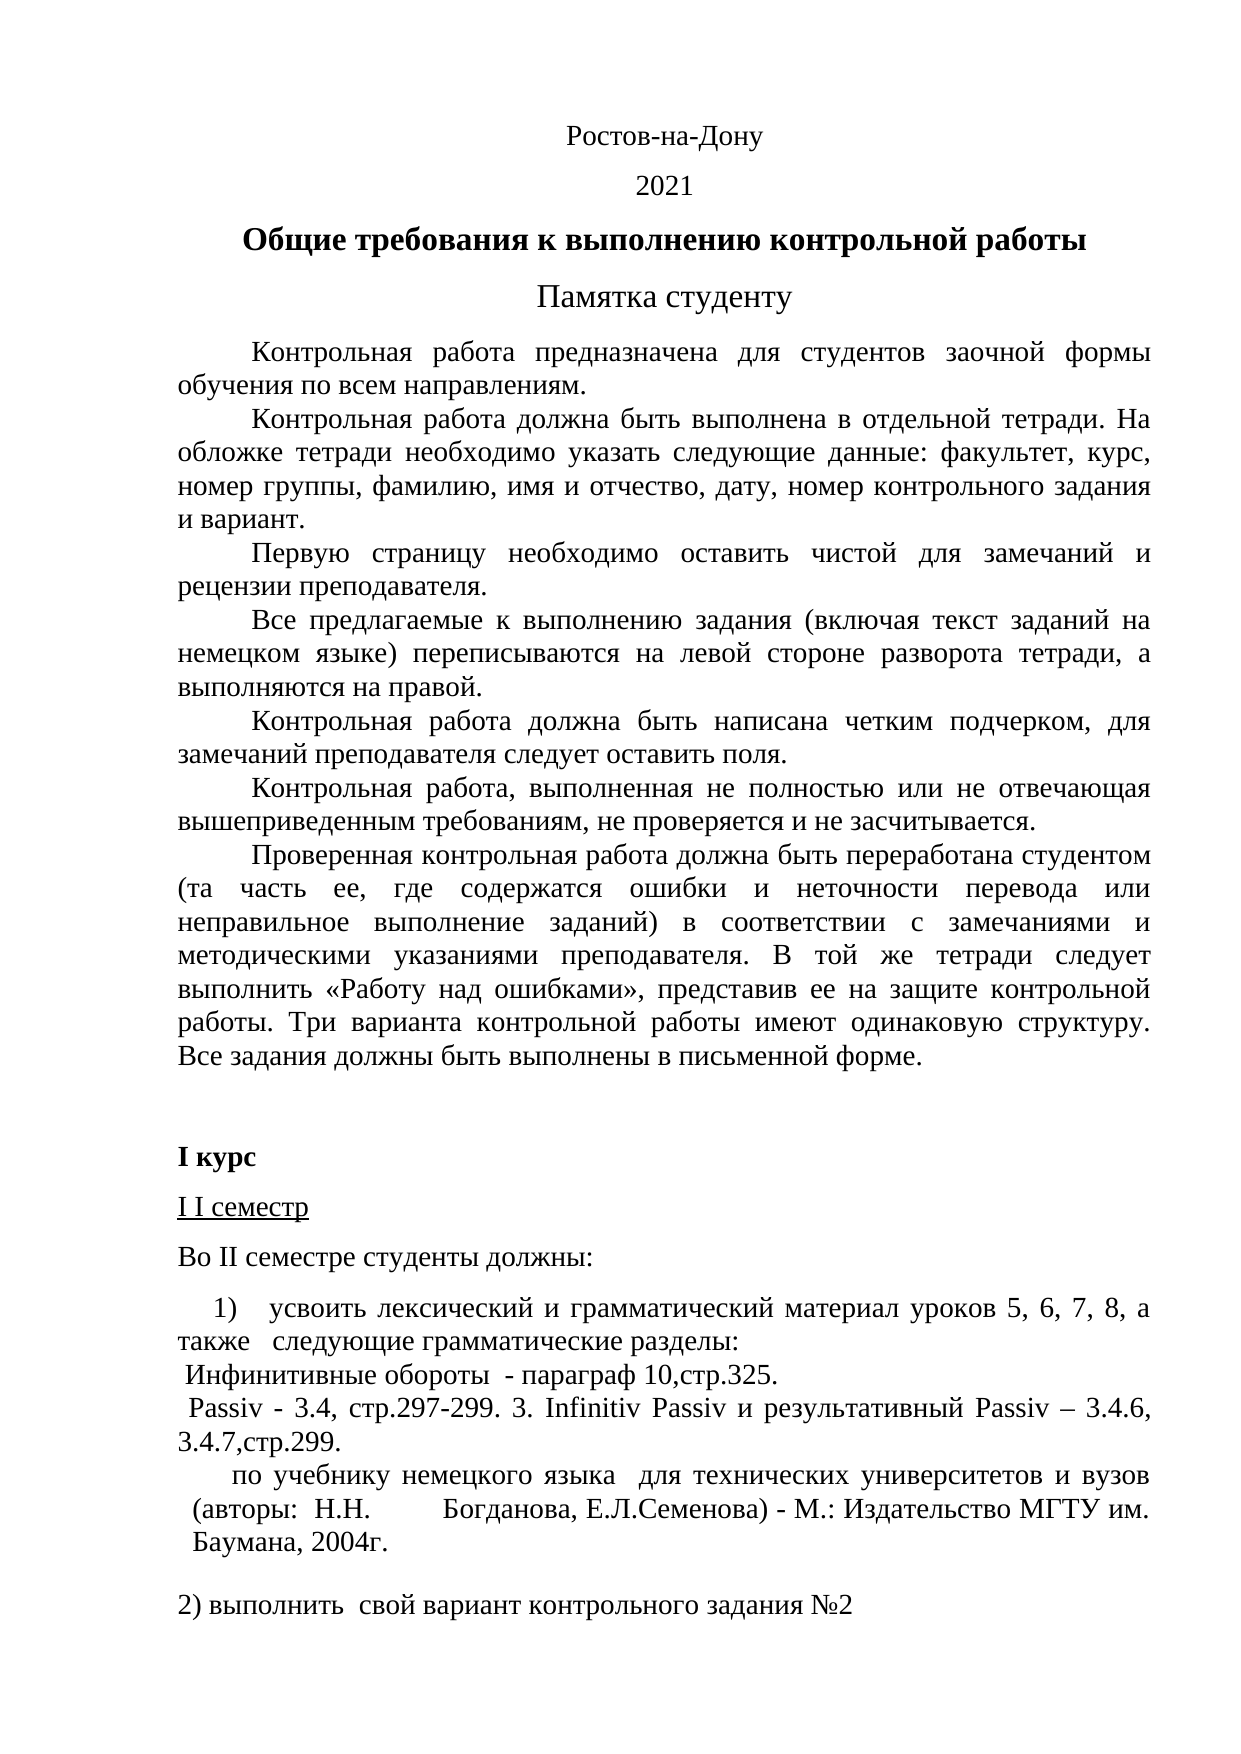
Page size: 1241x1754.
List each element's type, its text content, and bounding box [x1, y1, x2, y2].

subtitle Общие требования к выполнению контрольной работы [177, 219, 1152, 257]
text Контрольная работа предназначена для студентов заочной формы обучения по всем направлениям. [177, 334, 1152, 401]
title Во II семестре студенты должны: [177, 1239, 1152, 1273]
text Ростов-на-Дону [177, 118, 1152, 152]
text Проверенная контрольная работа должна быть переработана студентом (та часть ее, где содержатся ошибки и неточности перевода или неправильное выполнение заданий) в соответствии с замечаниями и методическими указаниями преподавателя. В той же тетради следует выполнить «Работу над ошибками», представив ее на защите контрольной работы. Три варианта контрольной работы имеют одинаковую структуру. Все задания должны быть выполнены в письменной форме. [177, 837, 1152, 1072]
text Памятка студенту [177, 276, 1152, 314]
text Все предлагаемые к выполнению задания (включая текст заданий на немецком языке) переписываются на левой стороне разворота тетради, а выполняются на правой. [177, 602, 1152, 703]
text Первую страницу необходимо оставить чистой для замечаний и рецензии преподавателя. [177, 535, 1152, 602]
text Инфинитивные обороты - параграф 10,стр.325. [177, 1357, 1152, 1390]
text по учебнику немецкого языка для технических университетов и вузов (авторы: Н.Н. Богданова, Е.Л.Семенова) - М.: Издательство МГТУ им. Баумана, 2004г. [162, 1457, 1152, 1558]
text I курс [177, 1139, 1152, 1172]
text 2021 [177, 168, 1152, 202]
text 2) выполнить свой вариант контрольного задания №2 [177, 1587, 1087, 1620]
text Контрольная работа должна быть выполнена в отдельной тетради. На обложке тетради необходимо указать следующие данные: факультет, курс, номер группы, фамилию, имя и отчество, дату, номер контрольного задания и вариант. [177, 401, 1152, 535]
text 1) усвоить лексический и грамматический материал уроков 5, 6, 7, 8, а также следующие грамматические разделы: [177, 1290, 1152, 1357]
text I I семестр [177, 1189, 1152, 1223]
text Контрольная работа должна быть написана четким подчерком, для замечаний преподавателя следует оставить поля. [177, 703, 1152, 770]
text Passiv - 3.4, стр.297-299. 3. Infinitiv Passiv и результативный Passiv – 3.4.6, 3.4.7,стр.299. [177, 1390, 1152, 1457]
text Контрольная работа, выполненная не полностью или не отвечающая вышеприведенным требованиям, не проверяется и не засчитывается. [177, 770, 1152, 837]
